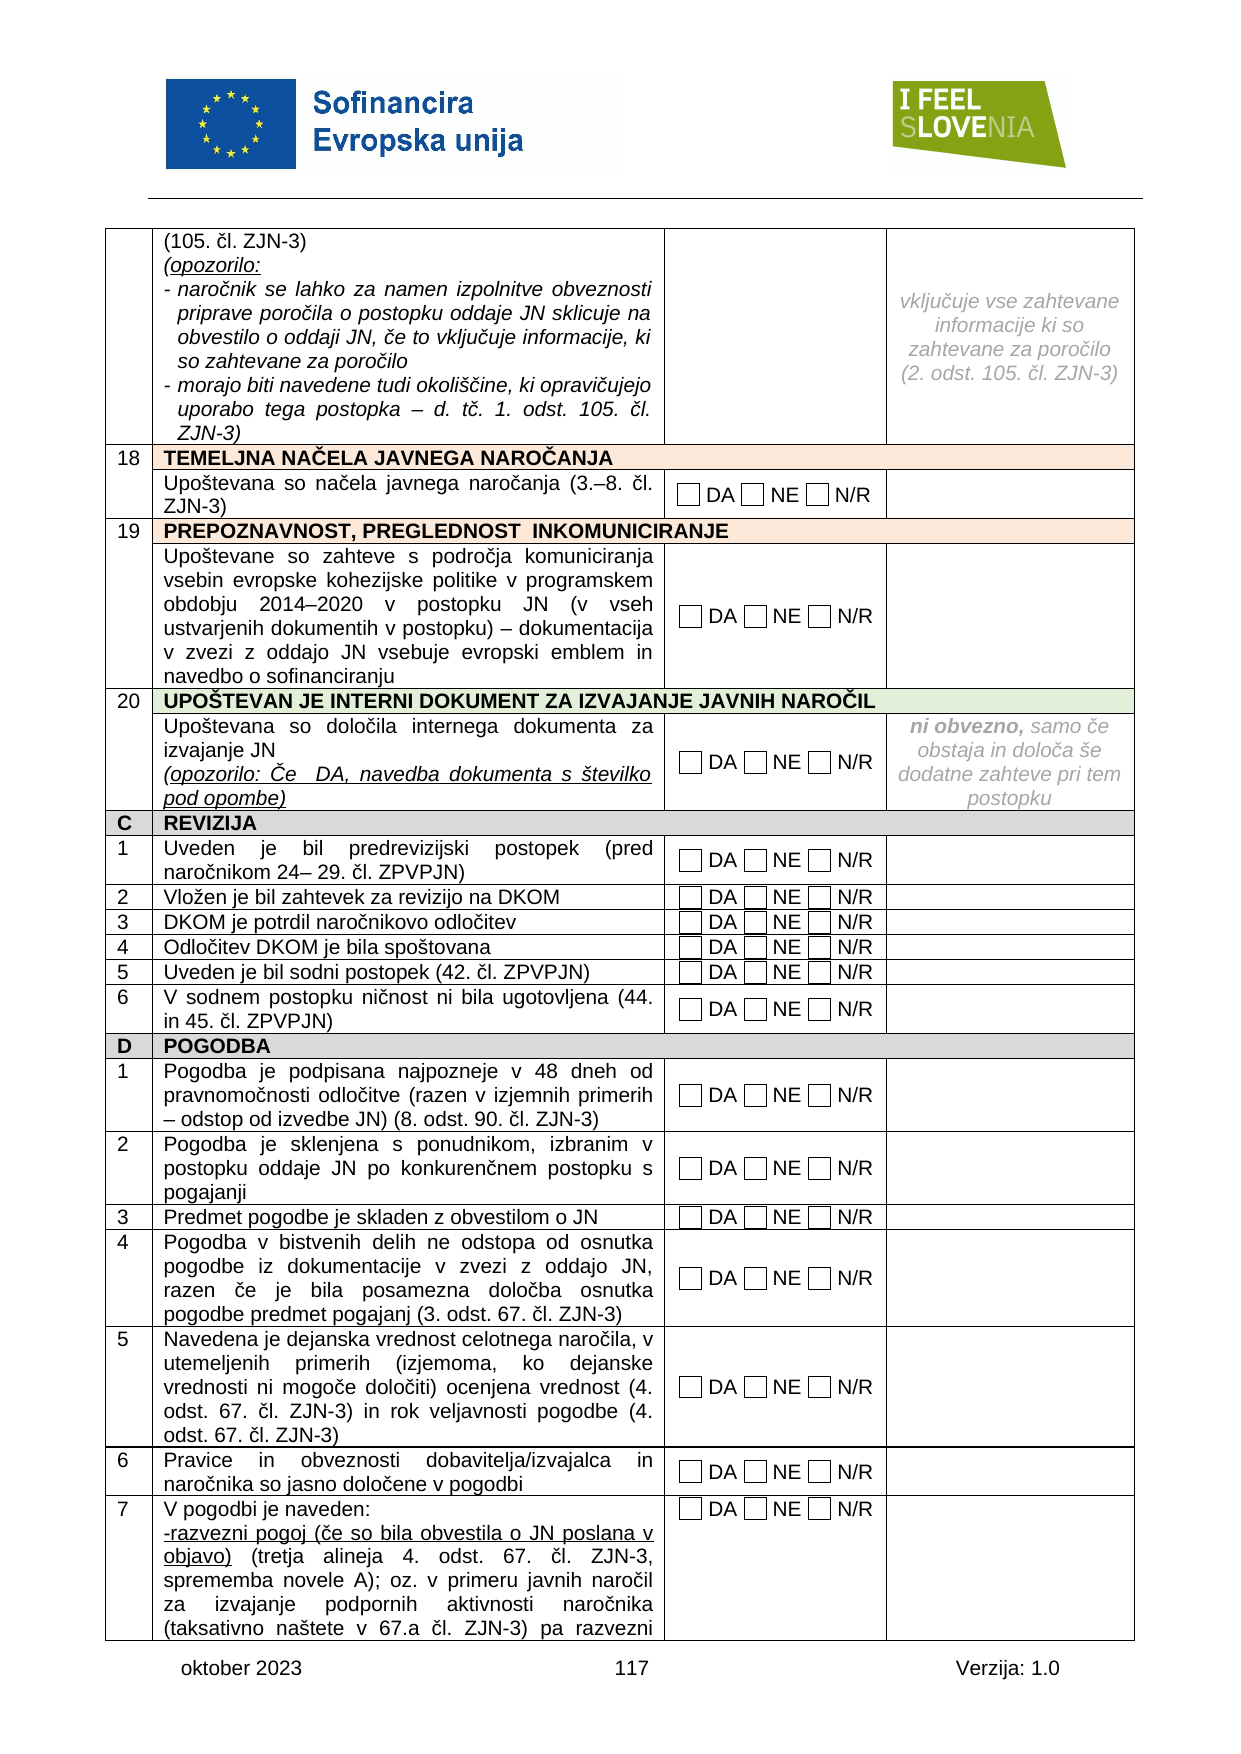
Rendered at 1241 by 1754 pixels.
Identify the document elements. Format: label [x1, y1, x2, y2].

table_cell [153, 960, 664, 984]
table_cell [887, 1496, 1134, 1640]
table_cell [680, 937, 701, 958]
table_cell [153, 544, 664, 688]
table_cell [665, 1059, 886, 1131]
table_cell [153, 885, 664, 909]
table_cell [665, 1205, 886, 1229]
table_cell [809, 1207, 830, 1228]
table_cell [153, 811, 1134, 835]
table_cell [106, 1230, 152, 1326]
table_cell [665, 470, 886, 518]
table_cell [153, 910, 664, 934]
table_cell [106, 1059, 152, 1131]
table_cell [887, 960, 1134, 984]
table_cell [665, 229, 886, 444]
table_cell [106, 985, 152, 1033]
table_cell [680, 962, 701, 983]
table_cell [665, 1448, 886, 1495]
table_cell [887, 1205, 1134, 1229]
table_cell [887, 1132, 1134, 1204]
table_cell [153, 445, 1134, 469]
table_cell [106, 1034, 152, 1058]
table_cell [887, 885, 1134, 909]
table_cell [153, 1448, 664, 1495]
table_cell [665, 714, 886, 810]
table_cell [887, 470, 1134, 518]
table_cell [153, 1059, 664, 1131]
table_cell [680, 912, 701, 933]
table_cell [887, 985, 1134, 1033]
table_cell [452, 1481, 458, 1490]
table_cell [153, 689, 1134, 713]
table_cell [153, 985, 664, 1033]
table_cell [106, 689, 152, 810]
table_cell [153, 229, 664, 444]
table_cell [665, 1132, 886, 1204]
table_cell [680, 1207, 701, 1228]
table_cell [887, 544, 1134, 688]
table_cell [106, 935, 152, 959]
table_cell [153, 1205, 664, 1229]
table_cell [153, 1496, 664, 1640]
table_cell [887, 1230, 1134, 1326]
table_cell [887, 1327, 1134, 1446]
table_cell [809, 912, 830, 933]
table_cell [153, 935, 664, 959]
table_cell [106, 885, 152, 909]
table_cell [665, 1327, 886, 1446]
picture [160, 73, 625, 175]
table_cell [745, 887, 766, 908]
picture [889, 75, 1070, 175]
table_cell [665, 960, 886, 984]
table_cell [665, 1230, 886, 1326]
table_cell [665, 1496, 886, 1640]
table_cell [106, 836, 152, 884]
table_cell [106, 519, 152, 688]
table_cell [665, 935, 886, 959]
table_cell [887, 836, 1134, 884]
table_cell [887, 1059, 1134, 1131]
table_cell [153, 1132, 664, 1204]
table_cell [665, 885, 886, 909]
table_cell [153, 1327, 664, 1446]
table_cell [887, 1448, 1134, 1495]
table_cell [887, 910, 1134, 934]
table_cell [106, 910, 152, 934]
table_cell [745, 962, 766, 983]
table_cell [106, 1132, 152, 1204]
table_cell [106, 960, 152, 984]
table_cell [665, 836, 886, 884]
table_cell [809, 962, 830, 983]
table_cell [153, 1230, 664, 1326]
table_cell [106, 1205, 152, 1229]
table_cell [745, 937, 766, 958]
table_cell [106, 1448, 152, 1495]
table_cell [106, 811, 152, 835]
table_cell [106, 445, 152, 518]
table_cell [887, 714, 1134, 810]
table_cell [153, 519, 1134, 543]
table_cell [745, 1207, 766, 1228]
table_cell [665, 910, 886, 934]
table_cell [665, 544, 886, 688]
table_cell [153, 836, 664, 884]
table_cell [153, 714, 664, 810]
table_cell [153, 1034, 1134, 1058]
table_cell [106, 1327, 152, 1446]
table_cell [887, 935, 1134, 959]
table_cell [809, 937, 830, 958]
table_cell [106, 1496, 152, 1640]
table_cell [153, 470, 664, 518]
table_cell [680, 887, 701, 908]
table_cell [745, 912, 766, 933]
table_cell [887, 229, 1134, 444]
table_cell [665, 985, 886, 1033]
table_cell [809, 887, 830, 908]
